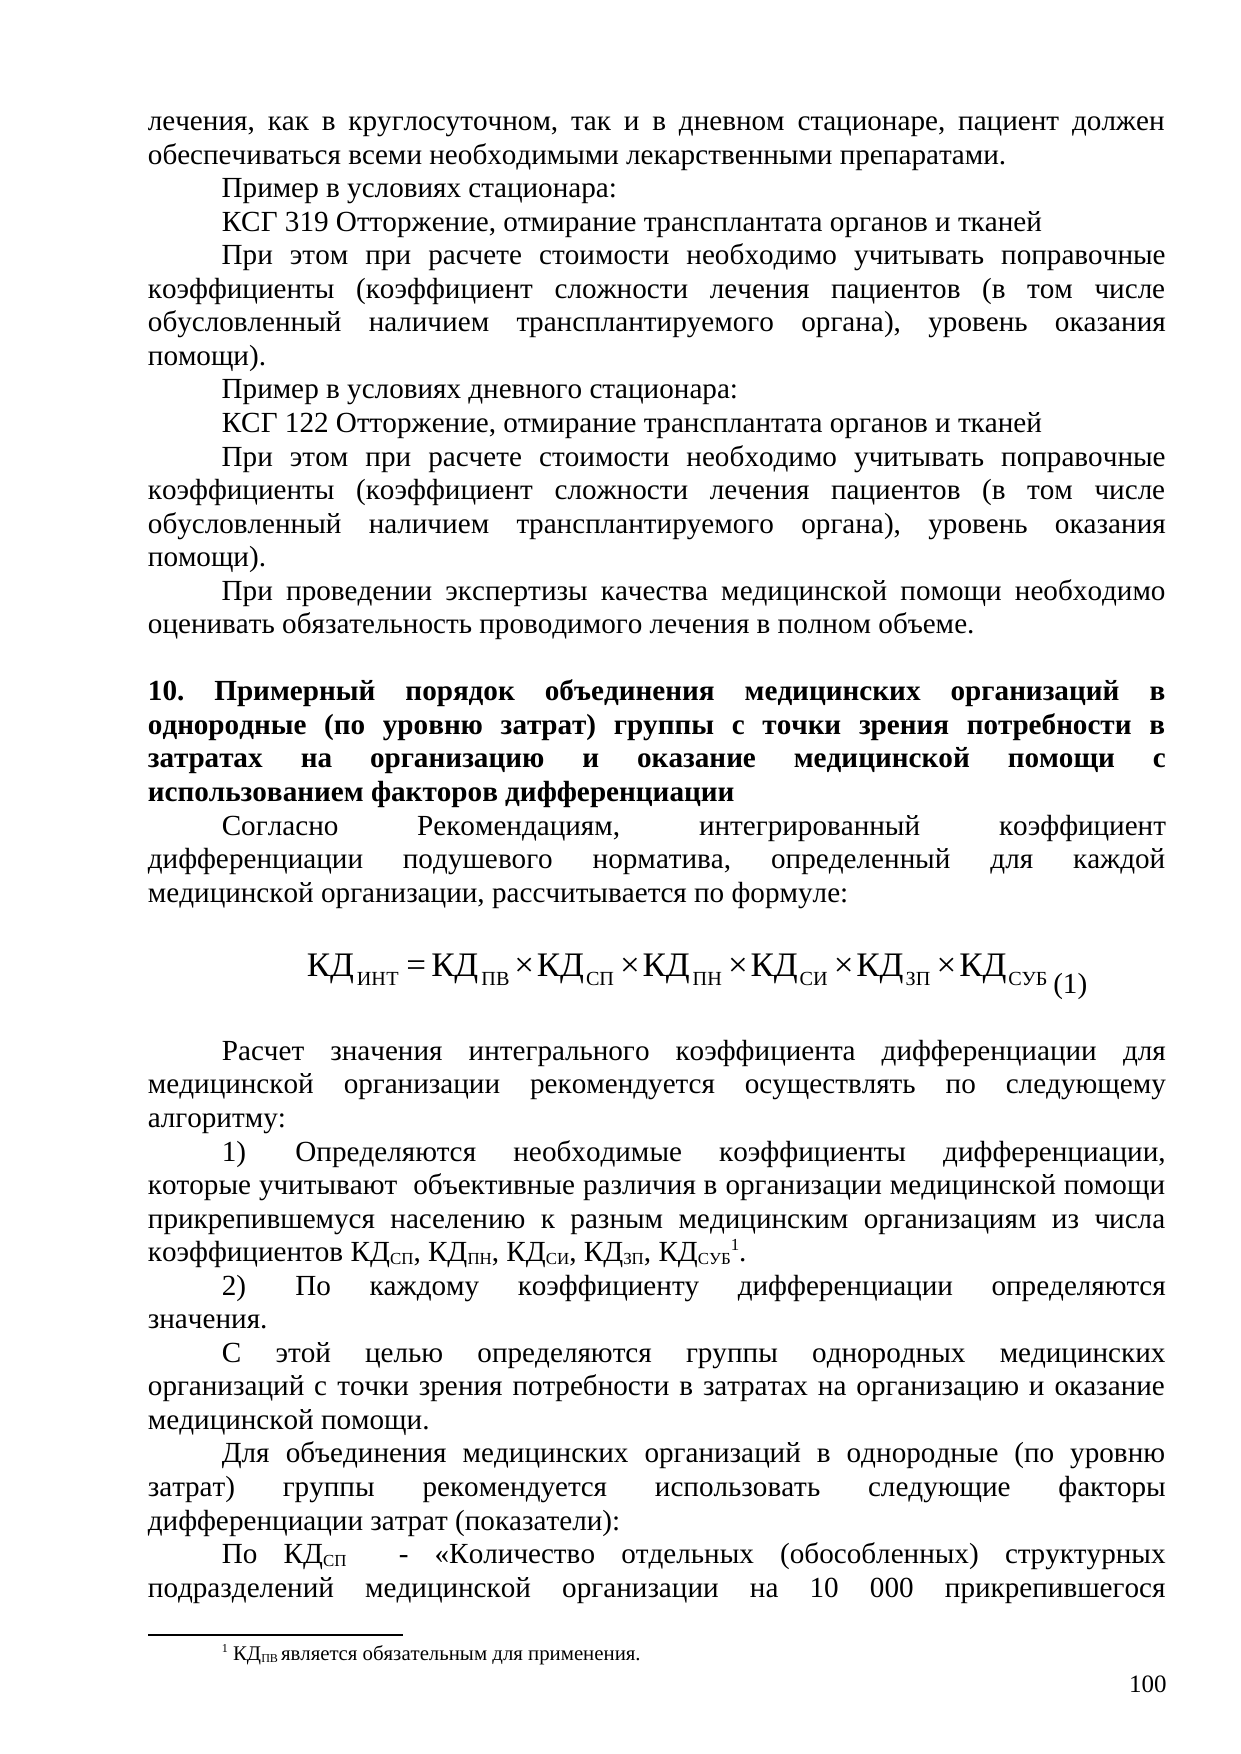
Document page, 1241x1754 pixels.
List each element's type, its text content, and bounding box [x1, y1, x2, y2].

text С этой целью определяются группы однородных медицинских организаций с точки зрения потребности в затратах на организацию и оказание медицинской помощи. [148, 1335, 1166, 1436]
text При этом при расчете стоимости необходимо учитывать поправочные коэффициенты (коэффициент сложности лечения пациентов (в том числе обусловленный наличием трансплантируемого органа), уровень оказания помощи). [148, 439, 1166, 573]
text КСГ 319 Отторжение, отмирание трансплантата органов и тканей [148, 204, 1166, 237]
list Определяются необходимые коэффициенты дифференциации, которые учитывают объективные различия в организации медицинской помощи прикрепившемуся населению к разным медицинским организациям из числа коэффициентов КДСП, КДПН, КДСИ, КДЗП, КДСУБ. [148, 1134, 1166, 1268]
text Для объединения медицинских организаций в однородные (по уровню затрат) группы рекомендуется использовать следующие факторы дифференциации затрат (показатели): [148, 1436, 1166, 1536]
text Расчет значения интегрального коэффициента дифференциации для медицинской организации рекомендуется осуществлять по следующему алгоритму: [148, 1033, 1166, 1134]
text Пример в условиях дневного стационара: [148, 372, 1166, 405]
text (1) [148, 942, 1166, 999]
text При проведении экспертизы качества медицинской помощи необходимо оценивать обязательность проводимого лечения в полном объеме. [148, 573, 1166, 640]
text Согласно Рекомендациям, интегрированный коэффициент дифференциации подушевого норматива, определенный для каждой медицинской организации, рассчитывается по формуле: [148, 808, 1166, 908]
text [148, 103, 1166, 170]
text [148, 1536, 1166, 1603]
text КСГ 122 Отторжение, отмирание трансплантата органов и тканей [148, 405, 1166, 439]
list По каждому коэффициенту дифференциации определяются значения. [148, 1268, 1166, 1335]
text Пример в условиях стационара: [148, 170, 1166, 204]
text При этом при расчете стоимости необходимо учитывать поправочные коэффициенты (коэффициент сложности лечения пациентов (в том числе обусловленный наличием трансплантируемого органа), уровень оказания помощи). [148, 237, 1166, 372]
subtitle 10. Примерный порядок объединения медицинских организаций в однородные (по уровню затрат) группы с точки зрения потребности в затратах на организацию и оказание медицинской помощи с использованием факторов дифференциации [148, 673, 1166, 808]
